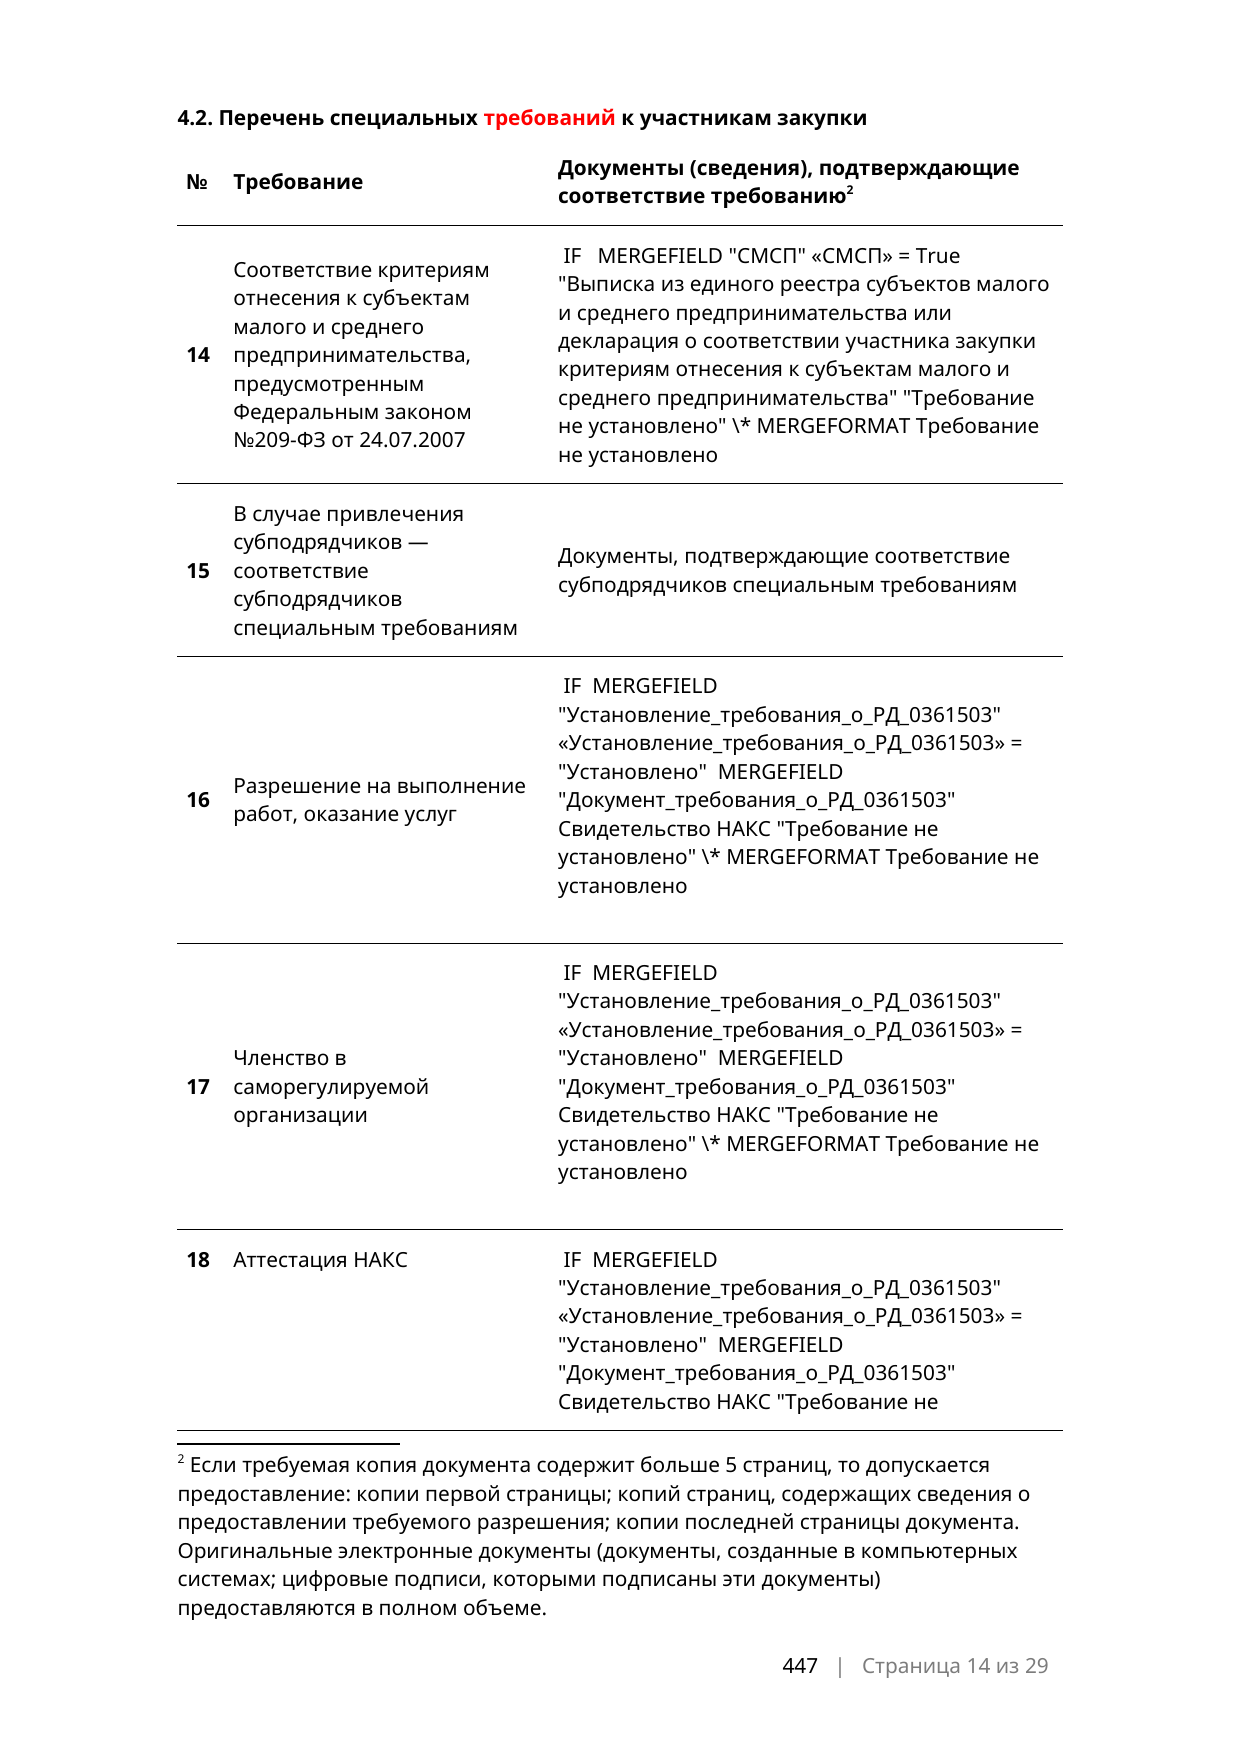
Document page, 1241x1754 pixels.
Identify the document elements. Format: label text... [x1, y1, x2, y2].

table_header № [177, 139, 224, 225]
table_cell В случае привлечения субподрядчиков — соответствие субподрядчиков специальным требованиям [224, 484, 549, 656]
table_cell [177, 657, 224, 942]
table_cell Членство в саморегулируемой организации [224, 944, 549, 1229]
table_header Требование [224, 139, 549, 225]
table_cell [224, 1230, 549, 1430]
text Перечень специальных требований к участникам закупки [177, 99, 1063, 132]
table_cell Документы, подтверждающие соответствие субподрядчиков специальным требованиям [549, 484, 1063, 656]
table_cell [549, 944, 1063, 1229]
table_cell Соответствие критериям отнесения к субъектам малого и среднего предпринимательства, предусмотренным Федеральным законом №209-ФЗ от 24.07.2007 [224, 226, 549, 483]
table_header Документы (сведения), подтверждающие соответствие требованию [549, 139, 1063, 225]
table_cell Разрешение на выполнение работ, оказание услуг [224, 657, 549, 942]
table_cell [177, 1230, 224, 1430]
table_cell [177, 484, 224, 656]
table_cell [177, 226, 224, 483]
table_cell [177, 944, 224, 1229]
